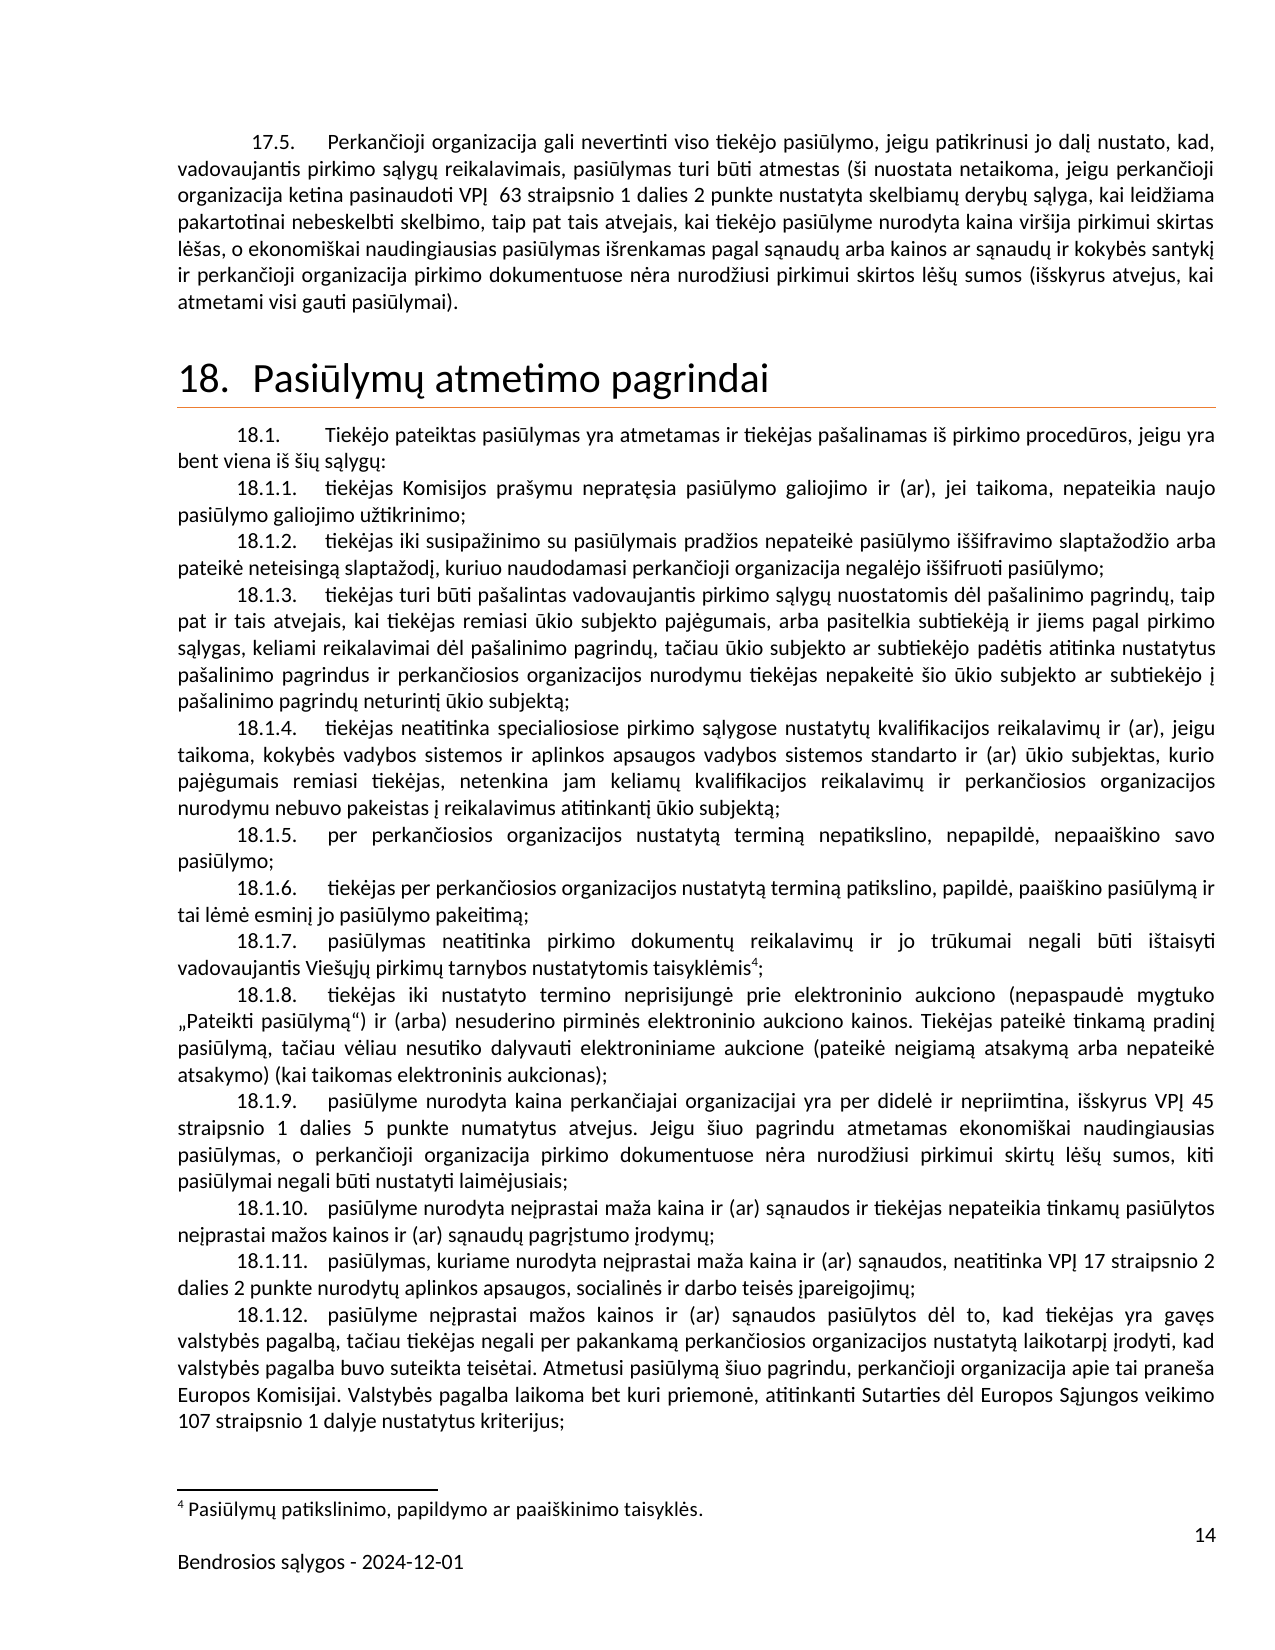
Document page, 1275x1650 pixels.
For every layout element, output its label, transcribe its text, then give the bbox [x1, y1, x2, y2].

list Perkančioji organizacija gali nevertinti viso tiekėjo pasiūlymo, jeigu patikrinusi jo dalį nustato, kad, vadovaujantis pirkimo sąlygų reikalavimais, pasiūlymas turi būti atmestas (ši nuostata netaikoma, jeigu perkančioji organizacija ketina pasinaudoti VPĮ 63 straipsnio 1 dalies 2 punkte nustatyta skelbiamų derybų sąlyga, kai leidžiama pakartotinai nebeskelbti skelbimo, taip pat tais atvejais, kai tiekėjo pasiūlyme nurodyta kaina viršija pirkimui skirtas lėšas, o ekonomiškai naudingiausias pasiūlymas išrenkamas pagal sąnaudų arba kainos ar sąnaudų ir kokybės santykį ir perkančioji organizacija pirkimo dokumentuose nėra nurodžiusi pirkimui skirtos lėšų sumos (išskyrus atvejus, kai atmetami visi gauti pasiūlymai). [177, 128, 1216, 315]
list tiekėjas iki nustatyto termino neprisijungė prie elektroninio aukciono (nepaspaudė mygtuko „Pateikti pasiūlymą“) ir (arba) nesuderino pirminės elektroninio aukciono kainos. Tiekėjas pateikė tinkamą pradinį pasiūlymą, tačiau vėliau nesutiko dalyvauti elektroniniame aukcione (pateikė neigiamą atsakymą arba nepateikė atsakymo) (kai taikomas elektroninis aukcionas); [177, 981, 1216, 1088]
list pasiūlymas neatitinka pirkimo dokumentų reikalavimų ir jo trūkumai negali būti ištaisyti vadovaujantis Viešųjų pirkimų tarnybos nustatytomis taisyklėmis; [177, 928, 1216, 981]
list Tiekėjo pateiktas pasiūlymas yra atmetamas ir tiekėjas pašalinamas iš pirkimo procedūros, jeigu yra bent viena iš šių sąlygų: [177, 421, 1216, 474]
list tiekėjas iki susipažinimo su pasiūlymais pradžios nepateikė pasiūlymo iššifravimo slaptažodžio arba pateikė neteisingą slaptažodį, kuriuo naudodamasi perkančioji organizacija negalėjo iššifruoti pasiūlymo; [177, 528, 1216, 581]
list tiekėjas per perkančiosios organizacijos nustatytą terminą patikslino, papildė, paaiškino pasiūlymą ir tai lėmė esminį jo pasiūlymo pakeitimą; [177, 874, 1216, 928]
list pasiūlyme neįprastai mažos kainos ir (ar) sąnaudos pasiūlytos dėl to, kad tiekėjas yra gavęs valstybės pagalbą, tačiau tiekėjas negali per pakankamą perkančiosios organizacijos nustatytą laikotarpį įrodyti, kad valstybės pagalba buvo suteikta teisėtai. Atmetusi pasiūlymą šiuo pagrindu, perkančioji organizacija apie tai praneša Europos Komisijai. Valstybės pagalba laikoma bet kuri priemonė, atitinkanti Sutarties dėl Europos Sąjungos veikimo 107 straipsnio 1 dalyje nustatytus kriterijus; [177, 1301, 1216, 1434]
list pasiūlymas, kuriame nurodyta neįprastai maža kaina ir (ar) sąnaudos, neatitinka VPĮ 17 straipsnio 2 dalies 2 punkte nurodytų aplinkos apsaugos, socialinės ir darbo teisės įpareigojimų; [177, 1248, 1216, 1301]
list pasiūlyme nurodyta kaina perkančiajai organizacijai yra per didelė ir nepriimtina, išskyrus VPĮ 45 straipsnio 1 dalies 5 punkte numatytus atvejus. Jeigu šiuo pagrindu atmetamas ekonomiškai naudingiausias pasiūlymas, o perkančioji organizacija pirkimo dokumentuose nėra nurodžiusi pirkimui skirtų lėšų sumos, kiti pasiūlymai negali būti nustatyti laimėjusiais; [177, 1088, 1216, 1194]
list per perkančiosios organizacijos nustatytą terminą nepatikslino, nepapildė, nepaaiškino savo pasiūlymo; [177, 821, 1216, 874]
list tiekėjas neatitinka specialiosiose pirkimo sąlygose nustatytų kvalifikacijos reikalavimų ir (ar), jeigu taikoma, kokybės vadybos sistemos ir aplinkos apsaugos vadybos sistemos standarto ir (ar) ūkio subjektas, kurio pajėgumais remiasi tiekėjas, netenkina jam keliamų kvalifikacijos reikalavimų ir perkančiosios organizacijos nurodymu nebuvo pakeistas į reikalavimus atitinkantį ūkio subjektą; [177, 714, 1216, 821]
list tiekėjas Komisijos prašymu nepratęsia pasiūlymo galiojimo ir (ar), jei taikoma, nepateikia naujo pasiūlymo galiojimo užtikrinimo; [177, 474, 1216, 528]
subtitle Pasiūlymų atmetimo pagrindai [177, 352, 1216, 407]
list pasiūlyme nurodyta neįprastai maža kaina ir (ar) sąnaudos ir tiekėjas nepateikia tinkamų pasiūlytos neįprastai mažos kainos ir (ar) sąnaudų pagrįstumo įrodymų; [177, 1194, 1216, 1248]
list tiekėjas turi būti pašalintas vadovaujantis pirkimo sąlygų nuostatomis dėl pašalinimo pagrindų, taip pat ir tais atvejais, kai tiekėjas remiasi ūkio subjekto pajėgumais, arba pasitelkia subtiekėją ir jiems pagal pirkimo sąlygas, keliami reikalavimai dėl pašalinimo pagrindų, tačiau ūkio subjekto ar subtiekėjo padėtis atitinka nustatytus pašalinimo pagrindus ir perkančiosios organizacijos nurodymu tiekėjas nepakeitė šio ūkio subjekto ar subtiekėjo į pašalinimo pagrindų neturintį ūkio subjektą; [177, 581, 1216, 714]
